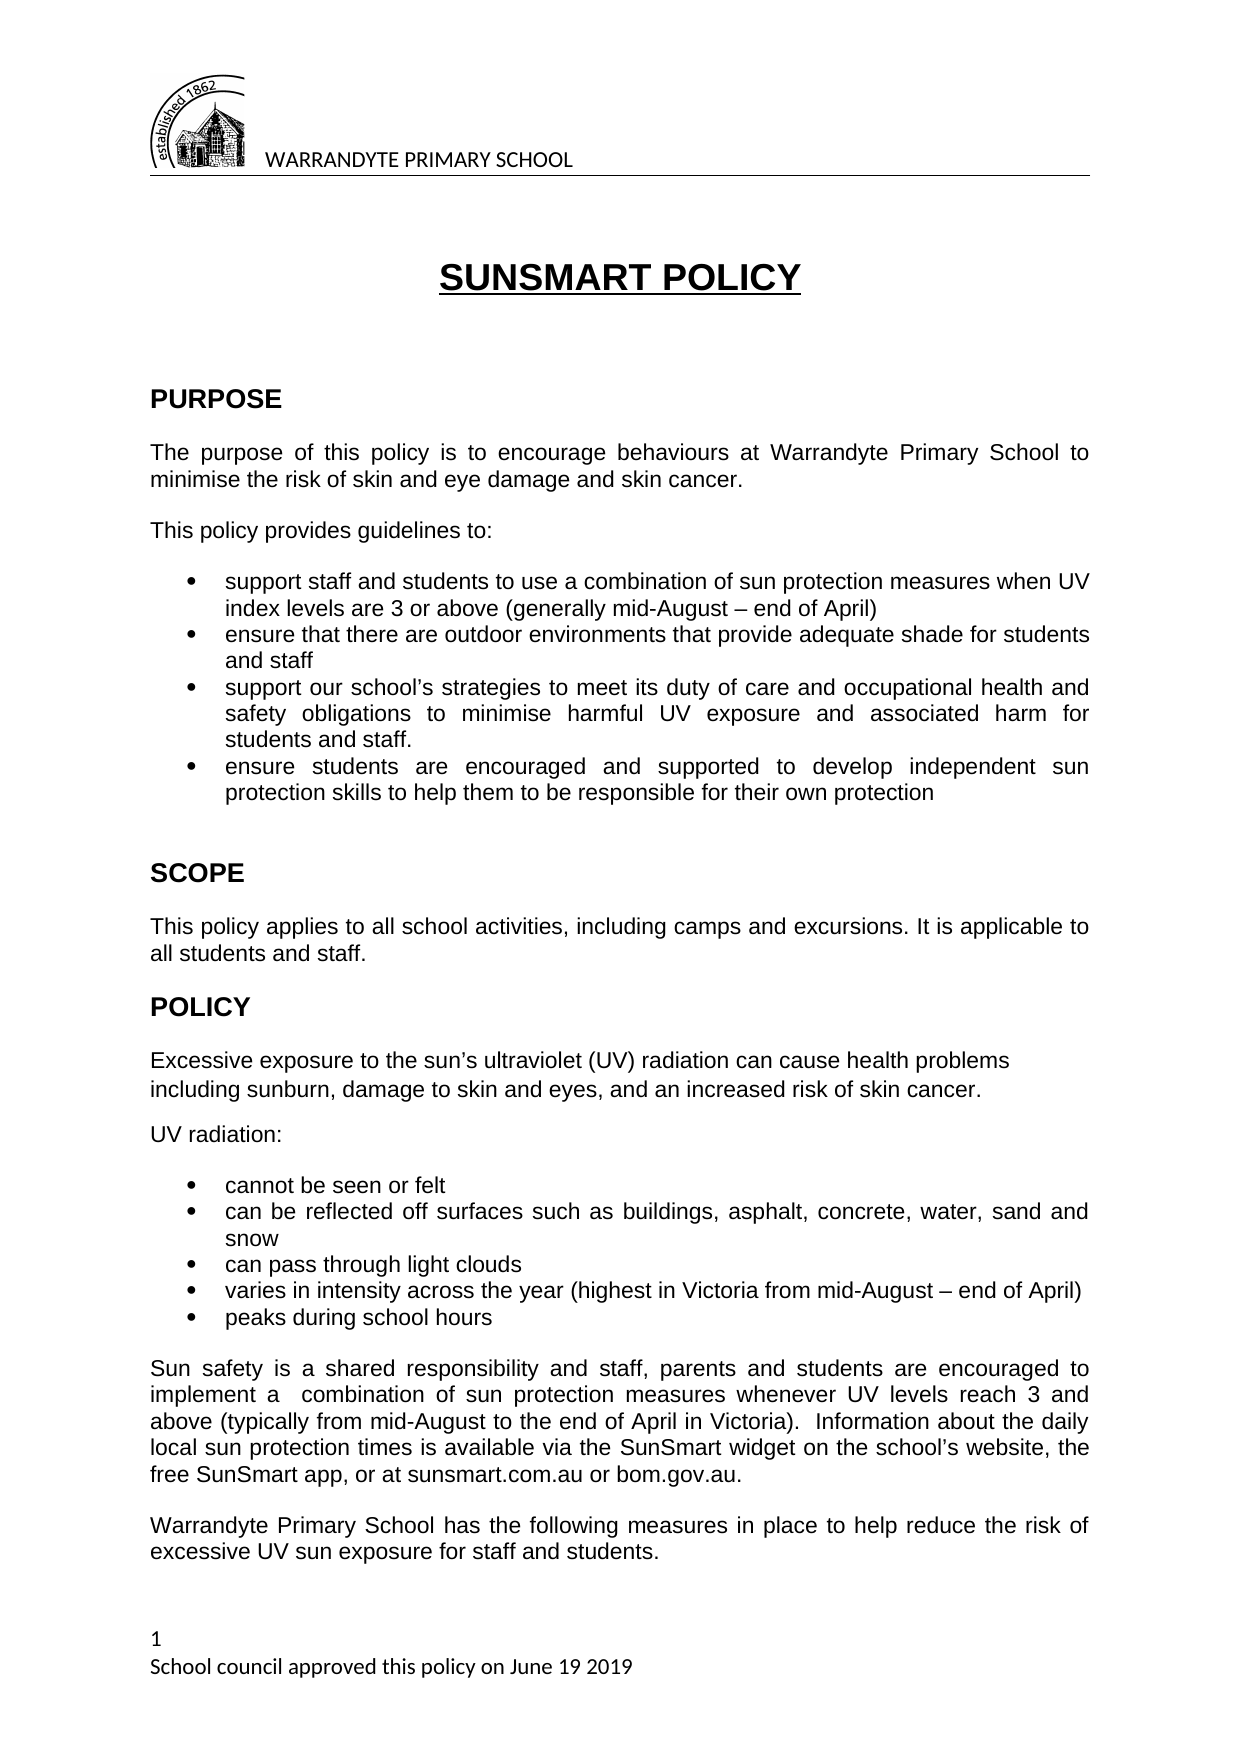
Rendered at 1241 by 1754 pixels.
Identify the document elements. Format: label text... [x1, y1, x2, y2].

list support our school’s strategies to meet its duty of care and occupational health and safety obligations to minimise harmful UV exposure and associated harm for students and staff. [187, 674, 1090, 753]
list ensure students are encouraged and supported to develop independent sun protection skills to help them to be responsible for their own protection [187, 753, 1090, 806]
list cannot be seen or felt [187, 1172, 1090, 1198]
text SUNSMART POLICY [150, 255, 1090, 298]
list varies in intensity across the year (highest in Victoria from mid-August – end of April) [187, 1277, 1090, 1304]
text Policy [150, 991, 1090, 1022]
list can pass through light clouds [187, 1251, 1090, 1277]
text The purpose of this policy is to encourage behaviours at Warrandyte Primary School to minimise the risk of skin and eye damage and skin cancer. [150, 439, 1090, 492]
text Excessive exposure to the sun’s ultraviolet (UV) radiation can cause health problems including sunburn, damage to skin and eyes, and an increased risk of skin cancer. [150, 1047, 1090, 1102]
list ensure that there are outdoor environments that provide adequate shade for students and staff [187, 621, 1090, 674]
text Purpose [150, 383, 1090, 414]
list support staff and students to use a combination of sun protection measures when UV index levels are 3 or above (generally mid-August – end of April) [187, 568, 1090, 621]
text UV radiation: [150, 1121, 1090, 1147]
list peaks during school hours [187, 1304, 1090, 1330]
text This policy provides guidelines to: [150, 517, 1090, 543]
picture [150, 73, 245, 168]
list can be reflected off surfaces such as buildings, asphalt, concrete, water, sand and snow [187, 1198, 1090, 1251]
text Warrandyte Primary School has the following measures in place to help reduce the risk of excessive UV sun exposure for staff and students. [150, 1512, 1090, 1564]
text This policy applies to all school activities, including camps and excursions. It is applicable to all students and staff. [150, 913, 1090, 966]
text Scope [150, 857, 1090, 888]
text Sun safety is a shared responsibility and staff, parents and students are encouraged to implement a combination of sun protection measures whenever UV levels reach 3 and above (typically from mid-August to the end of April in Victoria). Information about the daily local sun protection times is available via the SunSmart widget on the school’s website, the free SunSmart app, or at sunsmart.com.au or bom.gov.au. [150, 1355, 1090, 1487]
